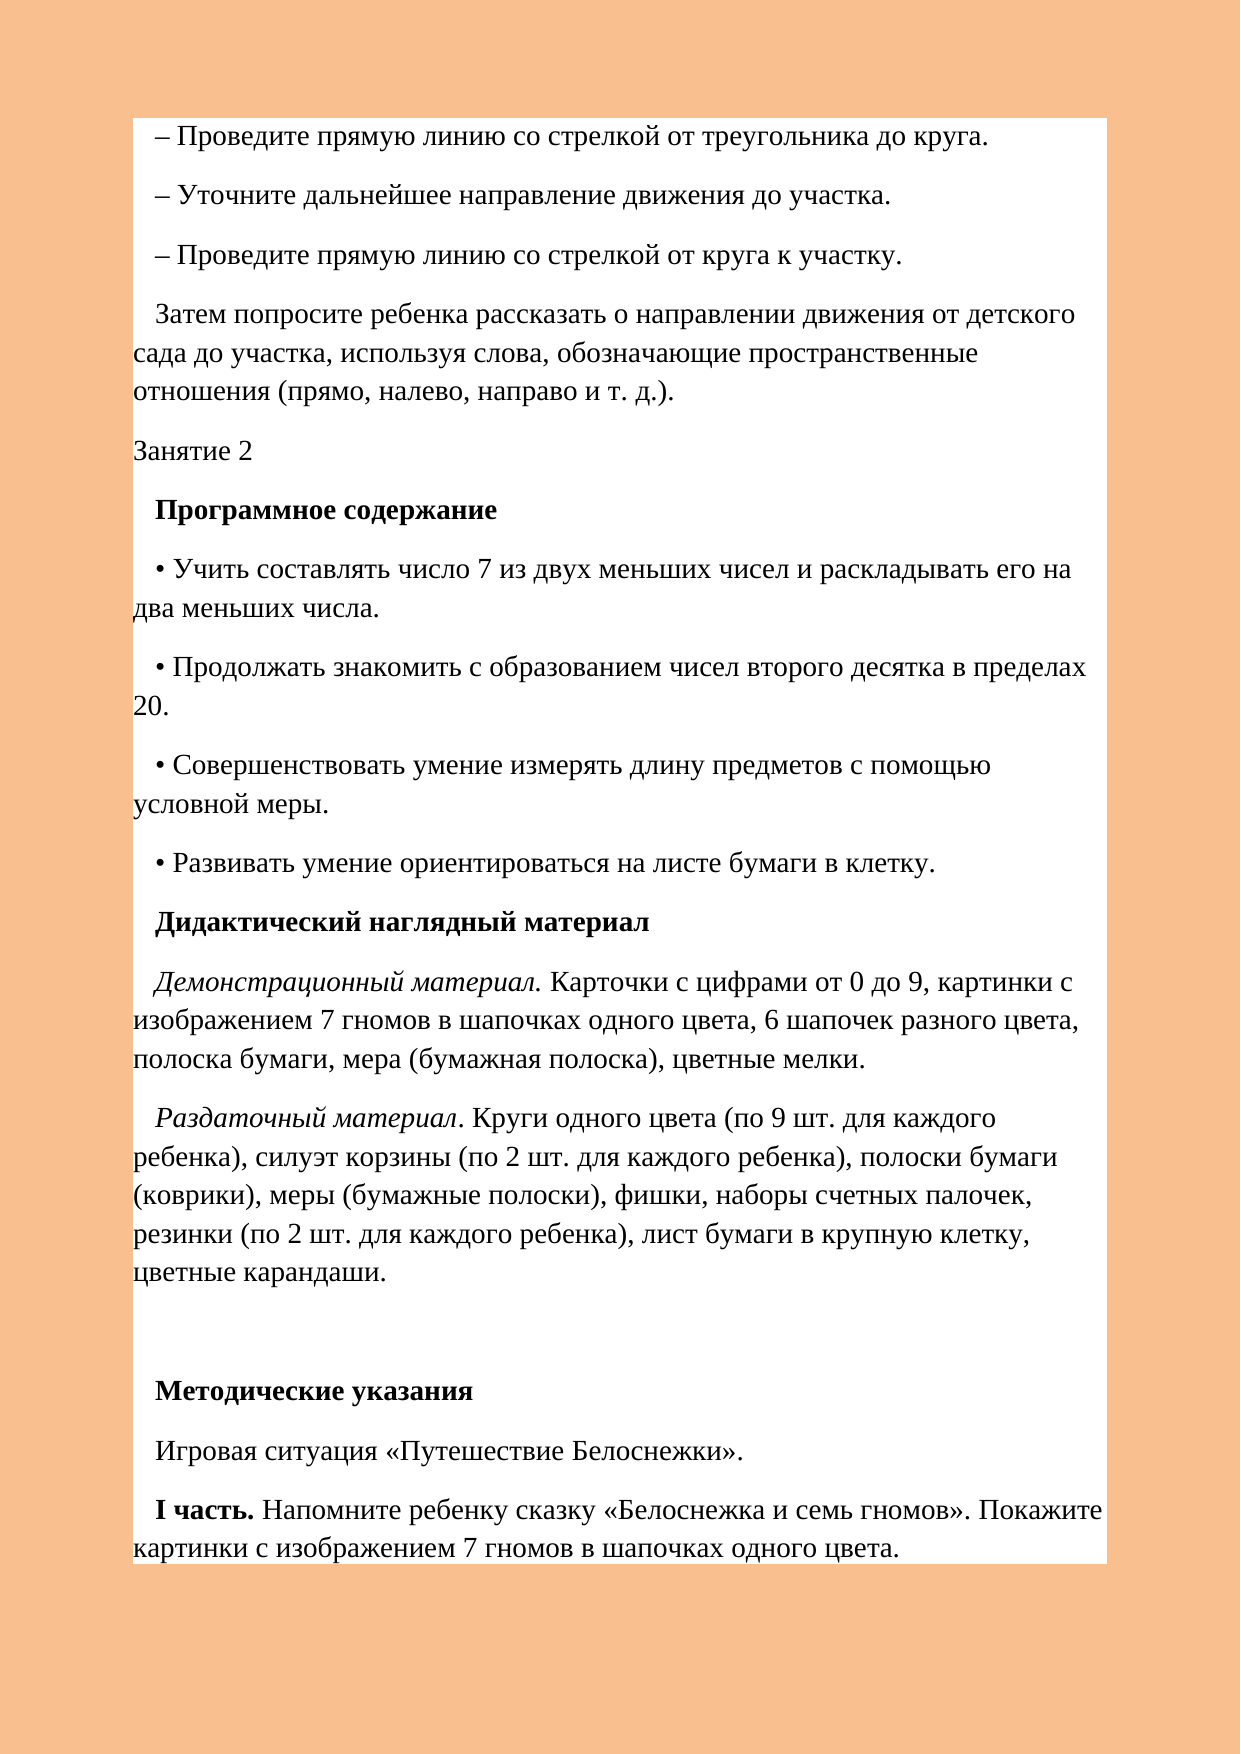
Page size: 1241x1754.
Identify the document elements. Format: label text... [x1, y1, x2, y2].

text • Продолжать знакомить с образованием чисел второго десятка в пределах 20. [133, 649, 1107, 721]
text – Проведите прямую линию со стрелкой от круга к участку. [133, 237, 1107, 270]
text • Развивать умение ориентироваться на листе бумаги в клетку. [133, 845, 1107, 879]
text Методические указания [133, 1373, 1107, 1407]
text Затем попросите ребенка рассказать о направлении движения от детского сада до участка, используя слова, обозначающие пространственные отношения (прямо, налево, направо и т. д.). [133, 296, 1107, 407]
text • Совершенствовать умение измерять длину предметов с помощью условной меры. [133, 747, 1107, 819]
text I часть. Напомните ребенку сказку «Белоснежка и семь гномов». Покажите картинки с изображением 7 гномов в шапочках одного цвета. [133, 1492, 1107, 1564]
text Раздаточный материал. Круги одного цвета (по 9 шт. для каждого ребенка), силуэт корзины (по 2 шт. для каждого ребенка), полоски бумаги (коврики), меры (бумажные полоски), фишки, наборы счетных палочек, резинки (по 2 шт. для каждого ребенка), лист бумаги в крупную клетку, цветные карандаши. [133, 1100, 1107, 1288]
text Программное содержание [133, 492, 1107, 526]
text Занятие 2 [133, 433, 1107, 466]
text • Учить составлять число 7 из двух меньших чисел и раскладывать его на два меньших числа. [133, 551, 1107, 623]
text – Уточните дальнейшее направление движения до участка. [133, 177, 1107, 211]
text Игровая ситуация «Путешествие Белоснежки». [133, 1433, 1107, 1466]
text Демонстрационный материал. Карточки с цифрами от 0 до 9, картинки с изображением 7 гномов в шапочках одного цвета, 6 шапочек разного цвета, полоска бумаги, мера (бумажная полоска), цветные мелки. [133, 964, 1107, 1074]
text Дидактический наглядный материал [133, 904, 1107, 938]
text – Проведите прямую линию со стрелкой от треугольника до круга. [133, 118, 1107, 152]
